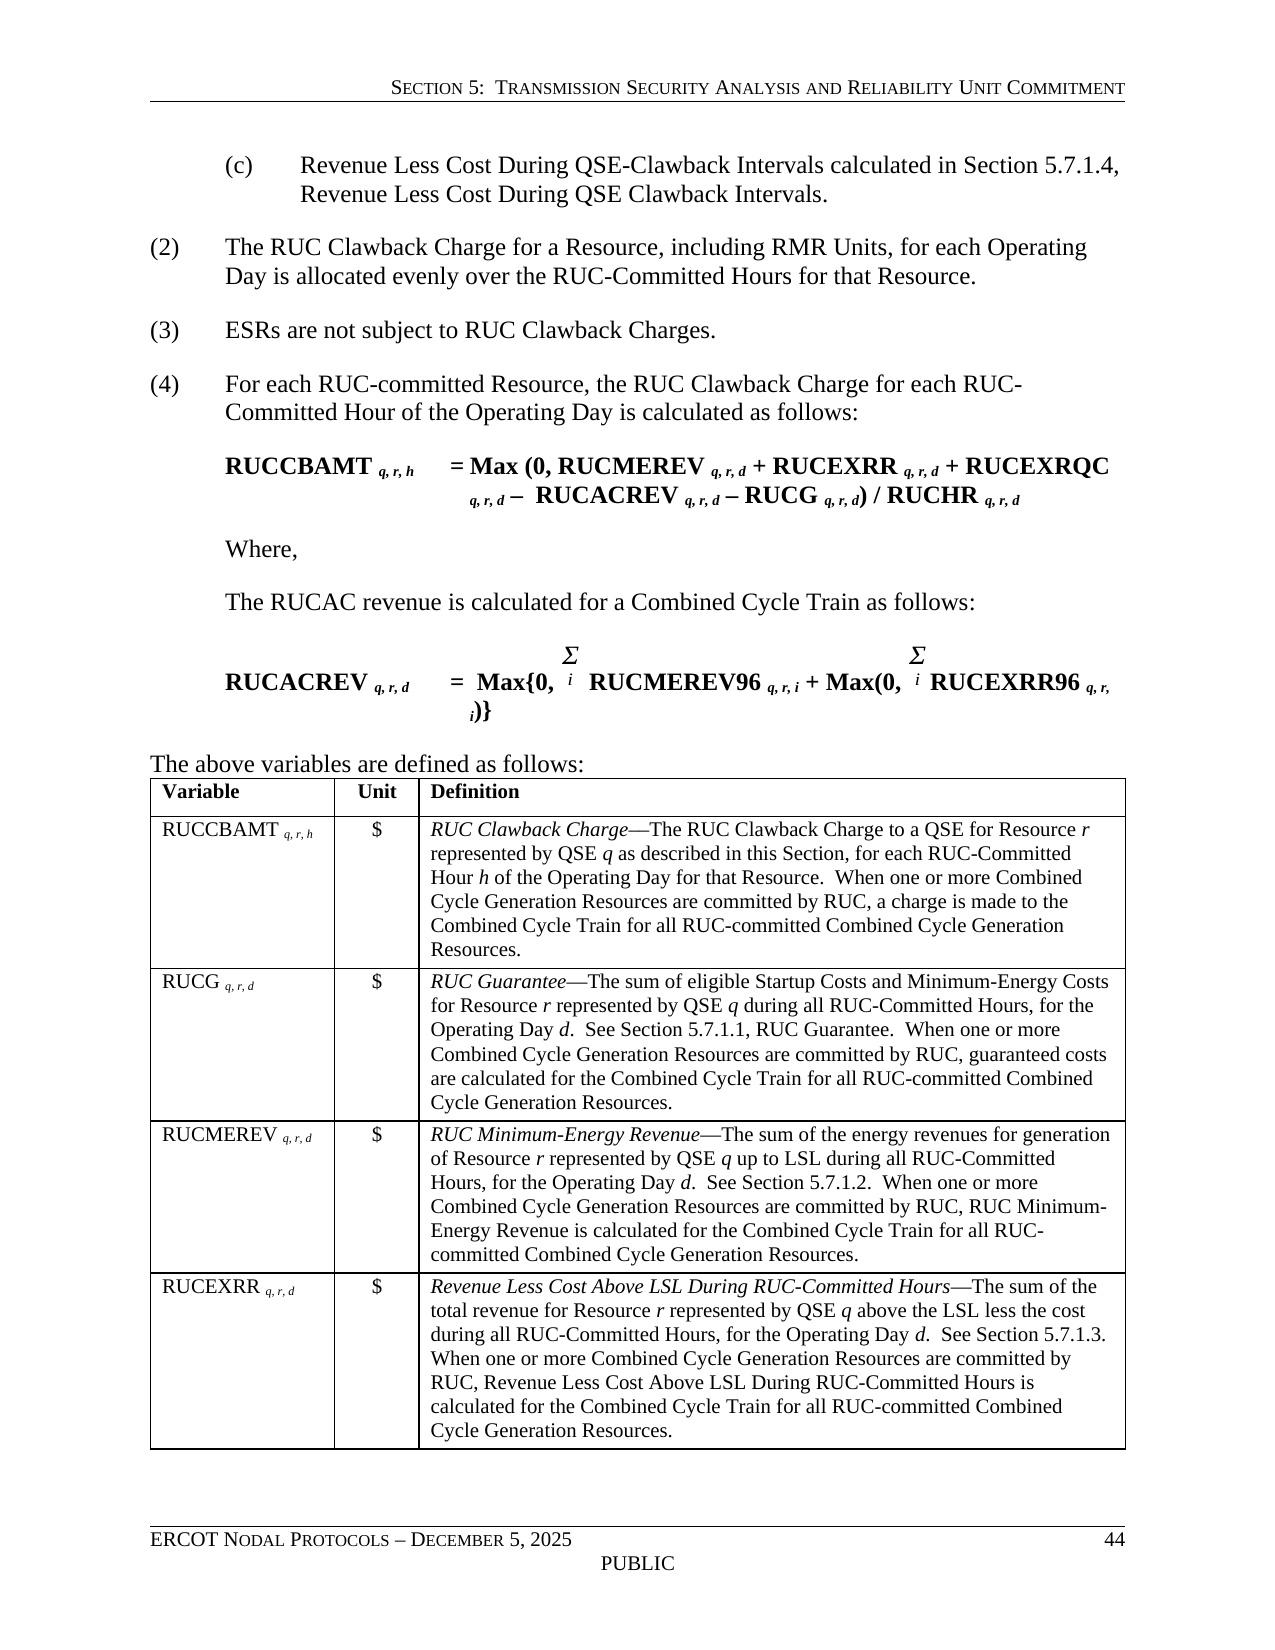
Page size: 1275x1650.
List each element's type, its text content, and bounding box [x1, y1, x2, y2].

table_cell RUCG q, r, d [151, 969, 334, 1120]
table_cell RUCCBAMT q, r, h [151, 817, 334, 968]
table_header Unit [335, 779, 418, 816]
list (c) Revenue Less Cost During QSE-Clawback Intervals calculated in Section 5.7.1.4, Revenue Less Cost During QSE Clawback Intervals. [225, 150, 1125, 207]
text RUCCBAMT q, r, h = Max (0, RUCMEREV q, r, d + RUCEXRR q, r, d + RUCEXRQC q, r, d – RUCACREV q, r, d – RUCG q, r, d) / RUCHR q, r, d [225, 451, 1125, 509]
table_cell $ [335, 969, 418, 1120]
table_cell Revenue Less Cost Above LSL During RUC-Committed Hours—The sum of the total revenue for Resource r represented by QSE q above the LSL less the cost during all RUC-Committed Hours, for the Operating Day d. See Section 5.7.1.3. When one or more Combined Cycle Generation Resources are committed by RUC, Revenue Less Cost Above LSL During RUC-Committed Hours is calculated for the Combined Cycle Train for all RUC-committed Combined Cycle Generation Resources. [420, 1274, 1125, 1448]
text (4) For each RUC-committed Resource, the RUC Clawback Charge for each RUC-Committed Hour of the Operating Day is calculated as follows: [150, 369, 1125, 426]
table_cell RUC Clawback Charge––The RUC Clawback Charge to a QSE for Resource r represented by QSE q as described in this Section, for each RUC-Committed Hour h of the Operating Day for that Resource. When one or more Combined Cycle Generation Resources are committed by RUC, a charge is made to the Combined Cycle Train for all RUC-committed Combined Cycle Generation Resources. [420, 817, 1125, 968]
table_header Definition [420, 779, 1125, 816]
table_cell RUC Minimum-Energy Revenue—The sum of the energy revenues for generation of Resource r represented by QSE q up to LSL during all RUC-Committed Hours, for the Operating Day d. See Section 5.7.1.2. When one or more Combined Cycle Generation Resources are committed by RUC, RUC Minimum-Energy Revenue is calculated for the Combined Cycle Train for all RUC-committed Combined Cycle Generation Resources. [420, 1122, 1125, 1272]
table_cell RUC Guarantee—The sum of eligible Startup Costs and Minimum-Energy Costs for Resource r represented by QSE q during all RUC-Committed Hours, for the Operating Day d. See Section 5.7.1.1, RUC Guarantee. When one or more Combined Cycle Generation Resources are committed by RUC, guaranteed costs are calculated for the Combined Cycle Train for all RUC-committed Combined Cycle Generation Resources. [420, 969, 1125, 1120]
table_cell $ [335, 817, 418, 968]
text RUCACREV q, r, d = Max{0, RUCMEREV96 q, r, i + Max(0, RUCEXRR96 q, r, i)} [225, 641, 1125, 724]
table_cell $ [335, 1274, 418, 1448]
table_cell RUCEXRR q, r, d [151, 1274, 334, 1448]
text (2) The RUC Clawback Charge for a Resource, including RMR Units, for each Operating Day is allocated evenly over the RUC-Committed Hours for that Resource. [150, 232, 1125, 290]
table_header Variable [151, 779, 334, 816]
text Where, [225, 534, 1125, 562]
text The RUCAC revenue is calculated for a Combined Cycle Train as follows: [225, 587, 1125, 616]
table_cell RUCMEREV q, r, d [151, 1122, 334, 1272]
table_cell $ [335, 1122, 418, 1272]
text (3) ESRs are not subject to RUC Clawback Charges. [150, 315, 1125, 344]
text The above variables are defined as follows: [150, 749, 1125, 778]
